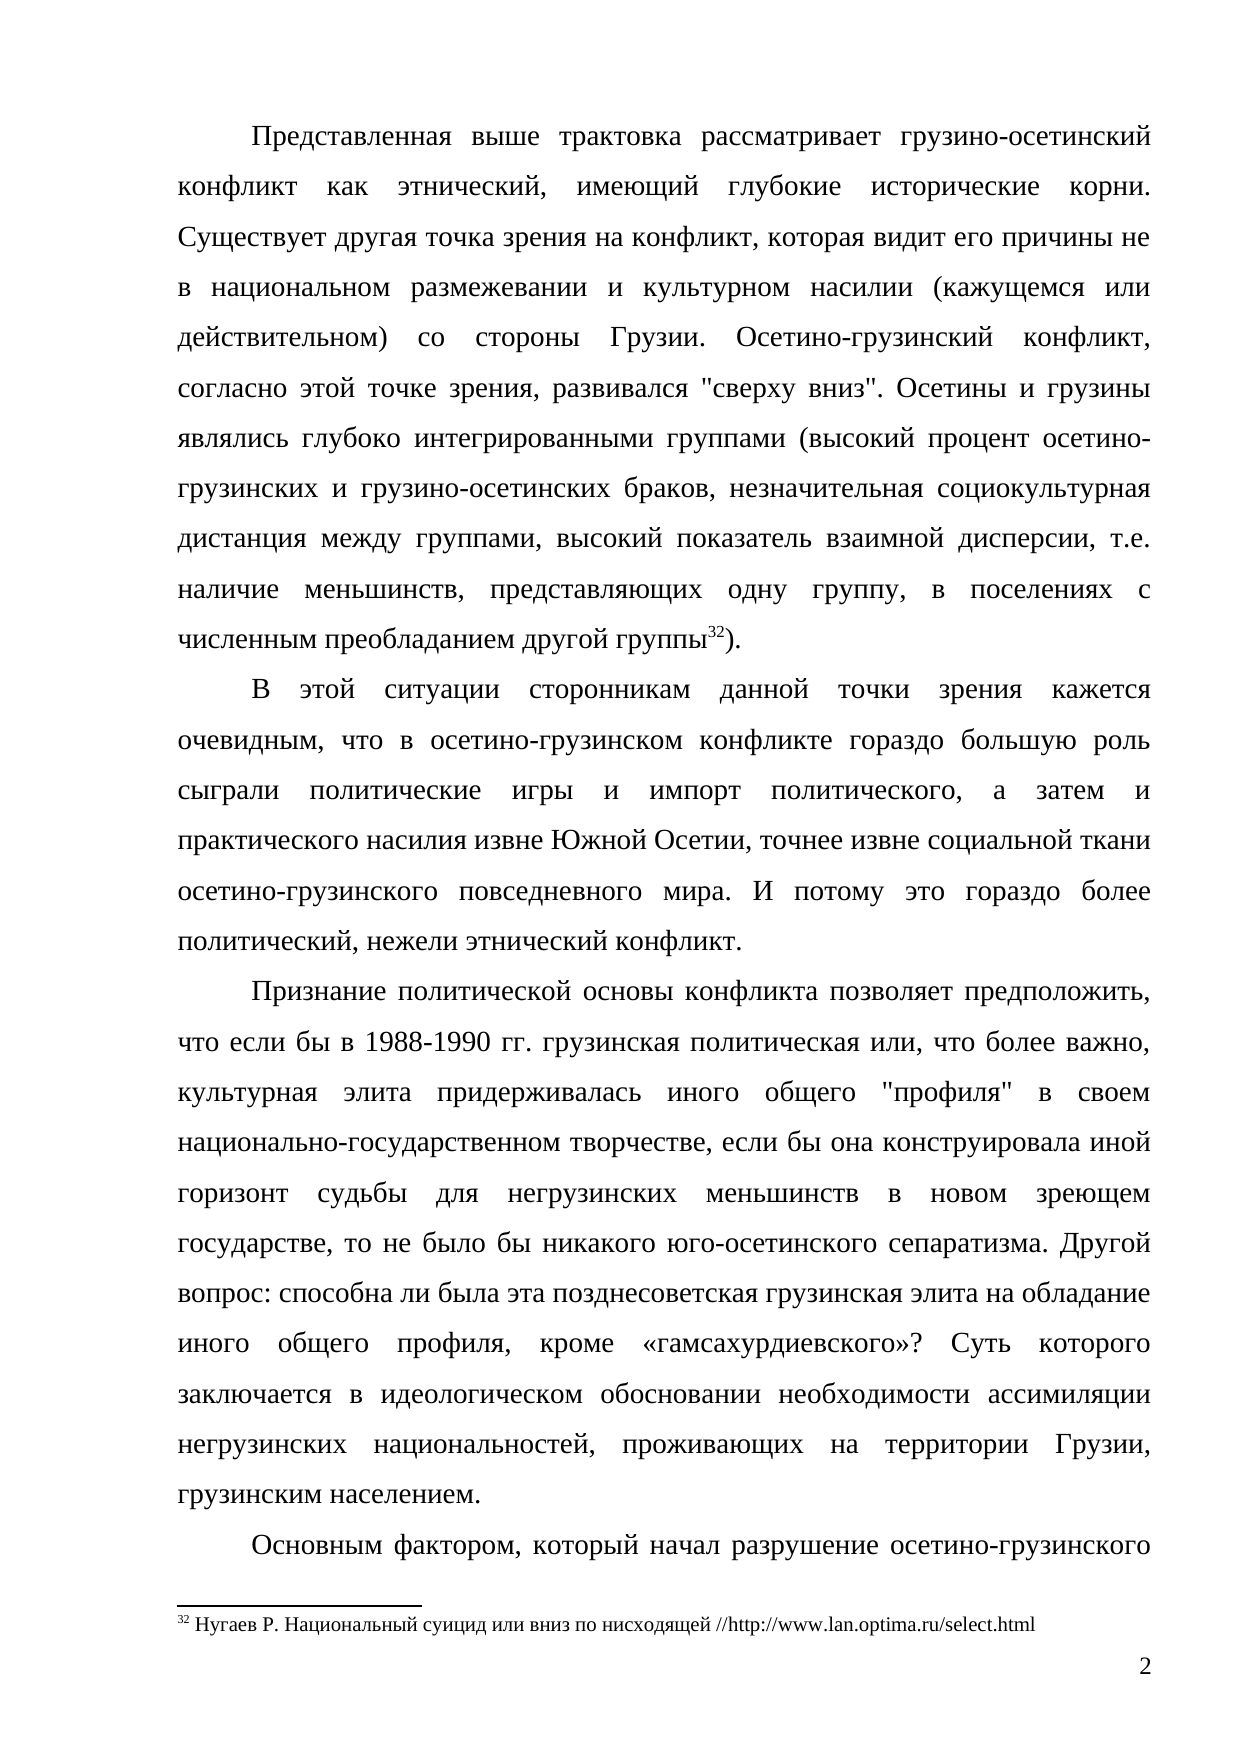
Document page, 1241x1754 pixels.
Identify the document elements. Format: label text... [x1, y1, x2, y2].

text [177, 1527, 1152, 1560]
text В этой ситуации сторонникам данной точки зрения кажется очевидным, что в осетино-грузинском конфликте гораздо большую роль сыграли политические игры и импорт политического, а затем и практического насилия извне Южной Осетии, точнее извне социальной ткани осетино-грузинского повседневного мира. И потому это гораздо более политический, нежели этнический конфликт. [177, 672, 1152, 957]
text Представленная выше трактовка рассматривает грузино-осетинский конфликт как этнический, имеющий глубокие исторические корни. Существует другая точка зрения на конфликт, которая видит его причины не в национальном размежевании и культурном насилии (кажущемся или действительном) со стороны Грузии. Осетино-грузинский конфликт, согласно этой точке зрения, развивался "сверху вниз". Осетины и грузины являлись глубоко интегрированными группами (высокий процент осетино-грузинских и грузино-осетинских браков, незначительная социокультурная дистанция между группами, высокий показатель взаимной дисперсии, т.е. наличие меньшинств, представляющих одну группу, в поселениях с численным преобладанием другой группы). [177, 118, 1152, 655]
text Признание политической основы конфликта позволяет предположить, что если бы в 1988-1990 гг. грузинская политическая или, что более важно, культурная элита придерживалась иного общего "профиля" в своем национально-государственном творчестве, если бы она конструировала иной горизонт судьбы для негрузинских меньшинств в новом зреющем государстве, то не было бы никакого юго-осетинского сепаратизма. Другой вопрос: способна ли была эта позднесоветская грузинская элита на обладание иного общего профиля, кроме «гамсахурдиевского»? Суть которого заключается в идеологическом обосновании необходимости ассимиляции негрузинских национальностей, проживающих на территории Грузии, грузинским населением. [177, 973, 1152, 1510]
